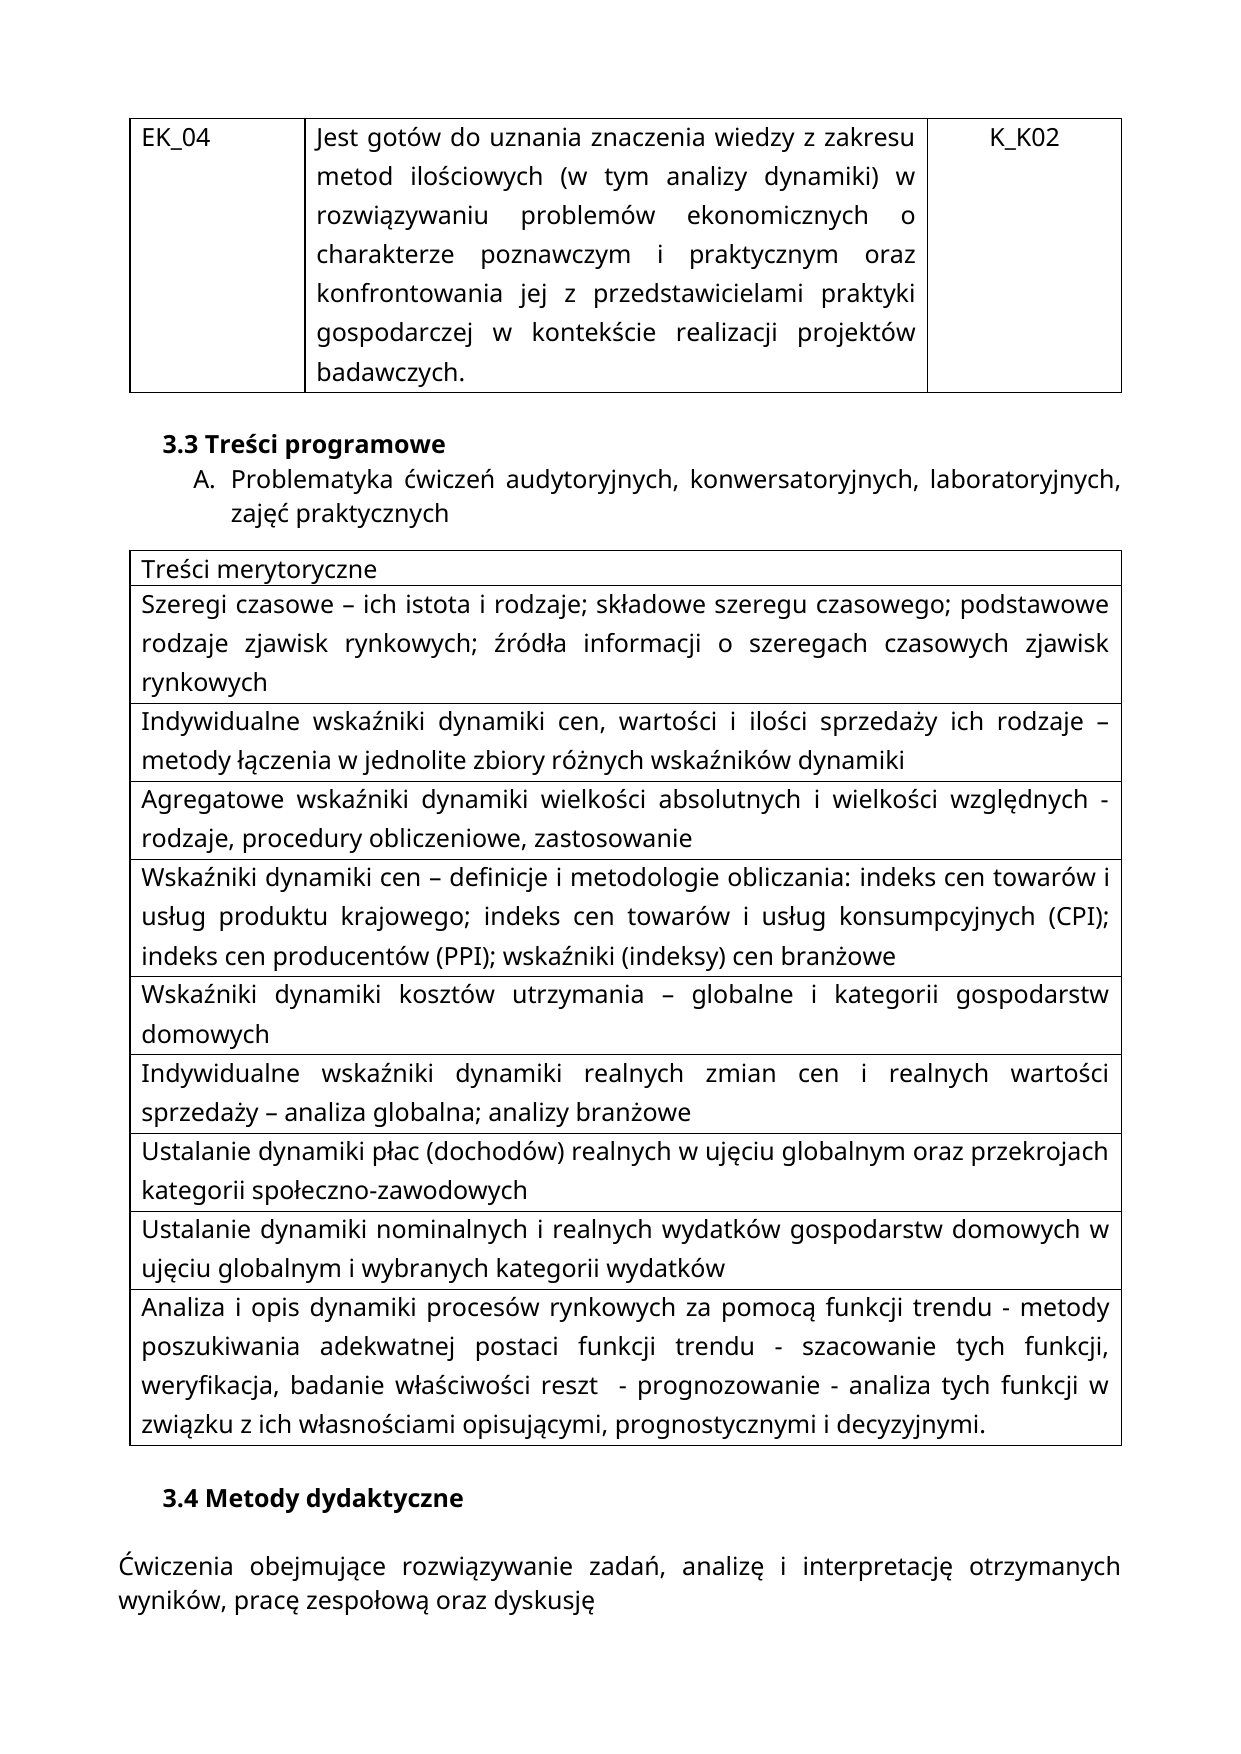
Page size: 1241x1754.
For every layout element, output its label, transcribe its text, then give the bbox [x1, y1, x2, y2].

table_cell Jest gotów do uznania znaczenia wiedzy z zakresu metod ilościowych (w tym analizy dynamiki) w rozwiązywaniu problemów ekonomicznych o charakterze poznawczym i praktycznym oraz konfrontowania jej z przedstawicielami praktyki gospodarczej w kontekście realizacji projektów badawczych. [306, 119, 927, 392]
text 3.4 Metody dydaktyczne [162, 1480, 1122, 1514]
table_cell Wskaźniki dynamiki cen – definicje i metodologie obliczania: indeks cen towarów i usług produktu krajowego; indeks cen towarów i usług konsumpcyjnych (CPI); indeks cen producentów (PPI); wskaźniki (indeksy) cen branżowe [131, 860, 1121, 976]
table_cell Indywidualne wskaźniki dynamiki cen, wartości i ilości sprzedaży ich rodzaje – metody łączenia w jednolite zbiory różnych wskaźników dynamiki [131, 704, 1121, 781]
table_header Treści merytoryczne [131, 551, 1121, 585]
text Ćwiczenia obejmujące rozwiązywanie zadań, analizę i interpretację otrzymanych wyników, pracę zespołową oraz dyskusję [118, 1548, 1122, 1616]
table_cell EK_04 [131, 119, 304, 392]
table_cell Szeregi czasowe – ich istota i rodzaje; składowe szeregu czasowego; podstawowe rodzaje zjawisk rynkowych; źródła informacji o szeregach czasowych zjawisk rynkowych [131, 586, 1121, 703]
table_cell Indywidualne wskaźniki dynamiki realnych zmian cen i realnych wartości sprzedaży – analiza globalna; analizy branżowe [131, 1055, 1121, 1132]
table_cell K_K02 [928, 119, 1121, 392]
table_cell Ustalanie dynamiki płac (dochodów) realnych w ujęciu globalnym oraz przekrojach kategorii społeczno-zawodowych [131, 1134, 1121, 1211]
table_cell Wskaźniki dynamiki kosztów utrzymania – globalne i kategorii gospodarstw domowych [131, 977, 1121, 1054]
table_cell Analiza i opis dynamiki procesów rynkowych za pomocą funkcji trendu - metody poszukiwania adekwatnej postaci funkcji trendu - szacowanie tych funkcji, weryfikacja, badanie właściwości reszt - prognozowanie - analiza tych funkcji w związku z ich własnościami opisującymi, prognostycznymi i decyzyjnymi. [131, 1290, 1121, 1445]
list 3.3 Treści programowe [162, 427, 1122, 461]
table_cell Agregatowe wskaźniki dynamiki wielkości absolutnych i wielkości względnych - rodzaje, procedury obliczeniowe, zastosowanie [131, 782, 1121, 859]
list Problematyka ćwiczeń audytoryjnych, konwersatoryjnych, laboratoryjnych, zajęć praktycznych [193, 461, 1122, 529]
table_cell Ustalanie dynamiki nominalnych i realnych wydatków gospodarstw domowych w ujęciu globalnym i wybranych kategorii wydatków [131, 1212, 1121, 1289]
